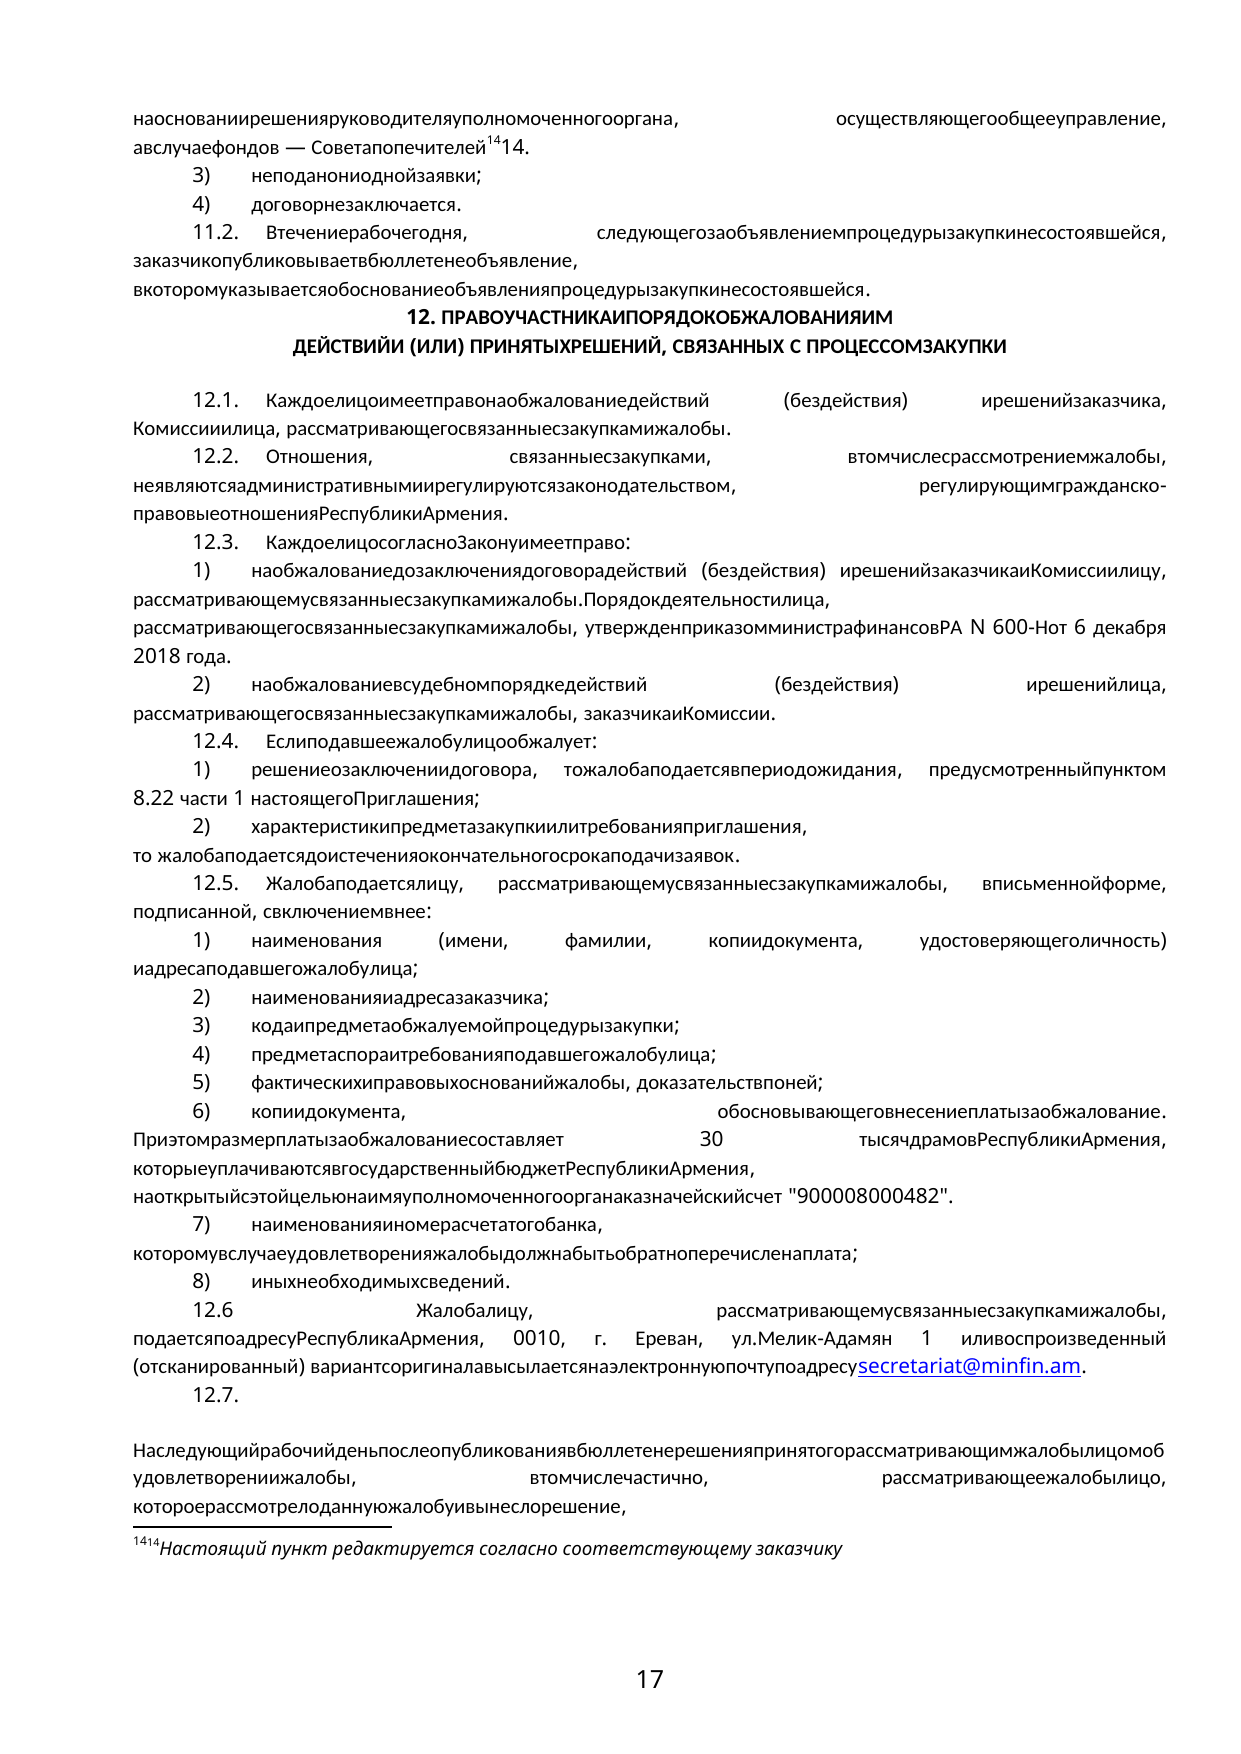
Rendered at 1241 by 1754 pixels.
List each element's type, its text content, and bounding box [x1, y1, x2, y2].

text 7) наименованияиномерасчетатогобанка, которомувслучаеудовлетворенияжалобыдолжнабытьобратноперечисленаплата; [133, 1209, 1166, 1266]
text 12.1. Каждоелицоимеетправонаобжалованиедействий (бездействия) ирешенийзаказчика, Комиссииилица, рассматривающегосвязанныесзакупкамижалобы. [133, 385, 1166, 442]
text 12.5. Жалобаподаетсялицу, рассматривающемусвязанныесзакупкамижалобы, вписьменнойформе, подписанной, свключениемвнее: [133, 868, 1166, 925]
text 8) иныхнеобходимыхсведений. [133, 1266, 1166, 1295]
text 12. ПРАВОУЧАСТНИКАИПОРЯДОКОБЖАЛОВАНИЯИМ ДЕЙСТВИЙИ (ИЛИ) ПРИНЯТЫХРЕШЕНИЙ, СВЯЗАННЫХ С ПРОЦЕССОМЗАКУПКИ [192, 302, 1108, 359]
text 1) наобжалованиедозаключениядоговорадействий (бездействия) ирешенийзаказчикаиКомиссиилицу, рассматривающемусвязанныесзакупкамижалобы.Порядокдеятельностилица, рассматривающегосвязанныесзакупкамижалобы, утвержденприказомминистрафинансовРА N 600-Нот 6 декабря 2018 года. [133, 555, 1166, 669]
text 12.6 Жалобалицу, рассматривающемусвязанныесзакупкамижалобы, подаетсяпоадресуРеспубликаАрмения, 0010, г. Ереван, ул.Мелик-Адамян 1 иливоспроизведенный (отсканированный) вариантсоригиналавысылаетсянаэлектроннуюпочтупоадресуsecretariat@minfin.am. [133, 1295, 1166, 1380]
text 1) решениеозаключениидоговора, тожалобаподаетсявпериодожидания, предусмотренныйпунктом 8.22 части 1 настоящегоПриглашения; [133, 754, 1166, 811]
text 4) договорнезаключается. [133, 189, 1166, 217]
text 1) наименования (имени, фамилии, копиидокумента, удостоверяющеголичность) иадресаподавшегожалобулица; [133, 925, 1166, 982]
text 2) наобжалованиевсудебномпорядкедействий (бездействия) ирешенийлица, рассматривающегосвязанныесзакупкамижалобы, заказчикаиКомиссии. [133, 669, 1166, 726]
text 3) кодаипредметаобжалуемойпроцедурызакупки; [133, 1010, 1166, 1039]
text 12.4. Еслиподавшеежалобулицообжалует: [133, 726, 1166, 754]
text 2) наименованияиадресазаказчика; [133, 982, 1166, 1010]
text 5) фактическихиправовыхоснованийжалобы, доказательствпоней; [133, 1067, 1166, 1096]
text 4) предметаспораитребованияподавшегожалобулица; [133, 1039, 1166, 1067]
text 6) копиидокумента, обосновывающеговнесениеплатызаобжалование. Приэтомразмерплатызаобжалованиесоставляет 30 тысячдрамовРеспубликиАрмения, которыеуплачиваютсявгосударственныйбюджетРеспубликиАрмения, наоткрытыйсэтойцельюнаимяуполномоченногоорганаказначейскийсчет "900008000482". [133, 1096, 1166, 1209]
text 2) характеристикипредметазакупкиилитребованияприглашения, то жалобаподаетсядоистеченияокончательногосрокаподачизаявок. [133, 811, 1166, 868]
text 11.2. Втечениерабочегодня, следующегозаобъявлениемпроцедурызакупкинесостоявшейся, заказчикопубликовываетвбюллетенеобъявление, вкоторомуказываетсяобоснованиеобъявленияпроцедурызакупкинесостоявшейся. [133, 217, 1166, 302]
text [133, 1380, 1166, 1519]
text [133, 103, 1166, 160]
text 3) неподанониоднойзаявки; [133, 160, 1166, 189]
text 12.2. Отношения, связанныесзакупками, втомчислесрассмотрениемжалобы, неявляютсяадминистративнымиирегулируютсязаконодательством, регулирующимгражданско-правовыеотношенияРеспубликиАрмения. [133, 442, 1166, 527]
text 12.3. КаждоелицосогласноЗаконуимеетправо: [133, 527, 1166, 555]
